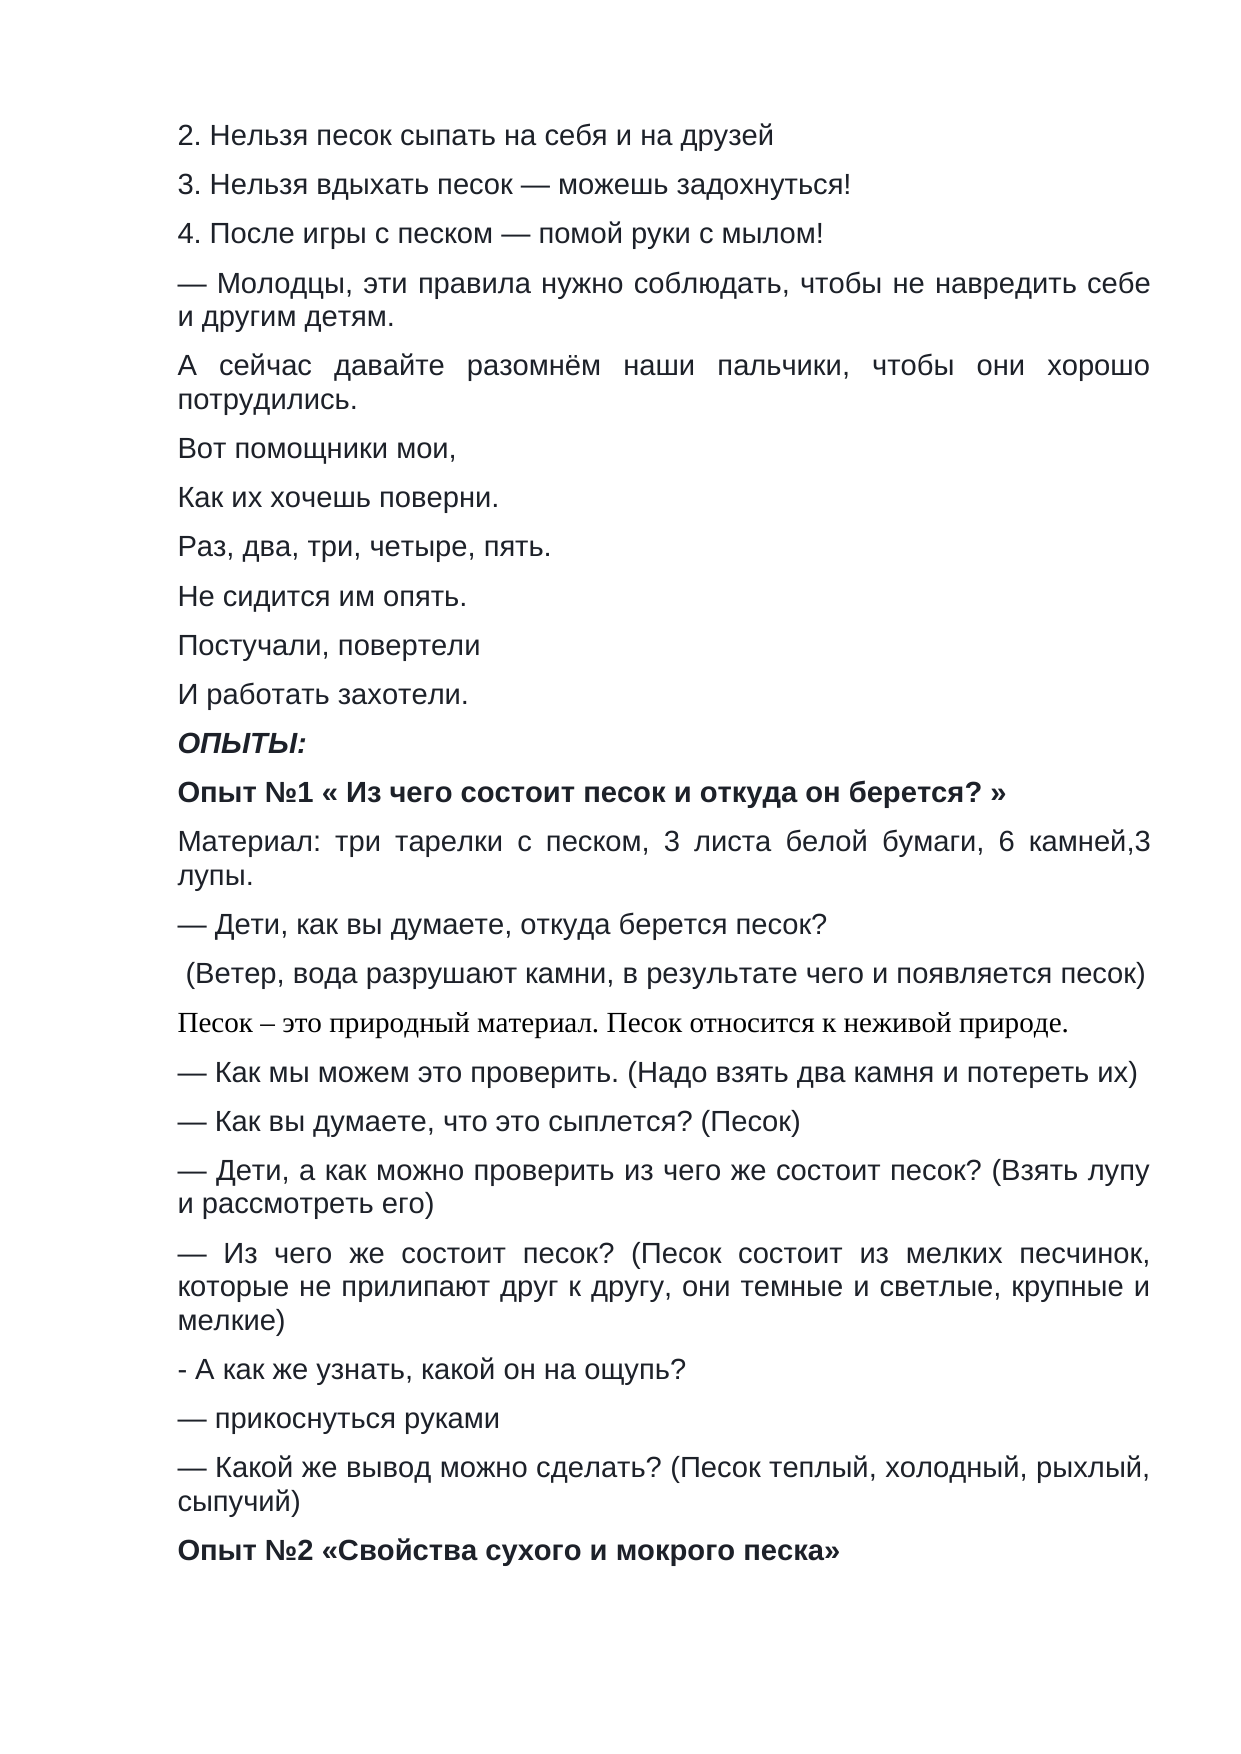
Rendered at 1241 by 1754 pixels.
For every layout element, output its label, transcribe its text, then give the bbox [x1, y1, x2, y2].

text Песок – это природный материал. Песок относится к неживой природе. [177, 1005, 1152, 1039]
text — Как мы можем это проверить. (Надо взять два камня и потереть их) [177, 1054, 1152, 1088]
text Не сидится им опять. [177, 578, 1152, 612]
text ОПЫТЫ: [177, 726, 1152, 759]
text 4. После игры с песком — помой руки с мылом! [177, 216, 1152, 250]
text Постучали, повертели [177, 628, 1152, 661]
text (Ветер, вода разрушают камни, в результате чего и появляется песок) [177, 956, 1152, 990]
text Раз, два, три, четыре, пять. [177, 529, 1152, 563]
text Опыт №2 «Свойства сухого и мокрого песка» [177, 1533, 1152, 1566]
text — Дети, а как можно проверить из чего же состоит песок? (Взять лупу и рассмотреть его) [177, 1153, 1152, 1220]
text — Как вы думаете, что это сыплется? (Песок) [177, 1104, 1152, 1137]
text Опыт №1 « Из чего состоит песок и откуда он берется? » [177, 775, 1152, 809]
text - А как же узнать, какой он на ощупь? [177, 1352, 1152, 1385]
text И работать захотели. [177, 677, 1152, 710]
text — Молодцы, эти правила нужно соблюдать, чтобы не навредить себе и другим детям. [177, 266, 1152, 333]
text — прикоснуться руками [177, 1401, 1152, 1434]
text 2. Нельзя песок сыпать на себя и на друзей [177, 118, 1152, 152]
text — Дети, как вы думаете, откуда берется песок? [177, 907, 1152, 941]
text А сейчас давайте разомнём наши пальчики, чтобы они хорошо потрудились. [177, 348, 1152, 415]
text — Какой же вывод можно сделать? (Песок теплый, холодный, рыхлый, сыпучий) [177, 1450, 1152, 1517]
text — Из чего же состоит песок? (Песок состоит из мелких песчинок, которые не прилипают друг к другу, они темные и светлые, крупные и мелкие) [177, 1236, 1152, 1336]
text Материал: три тарелки с песком, 3 листа белой бумаги, 6 камней,3 лупы. [177, 824, 1152, 891]
text Вот помощники мои, [177, 431, 1152, 464]
text Как их хочешь поверни. [177, 480, 1152, 514]
text 3. Нельзя вдыхать песок — можешь задохнуться! [177, 167, 1152, 201]
